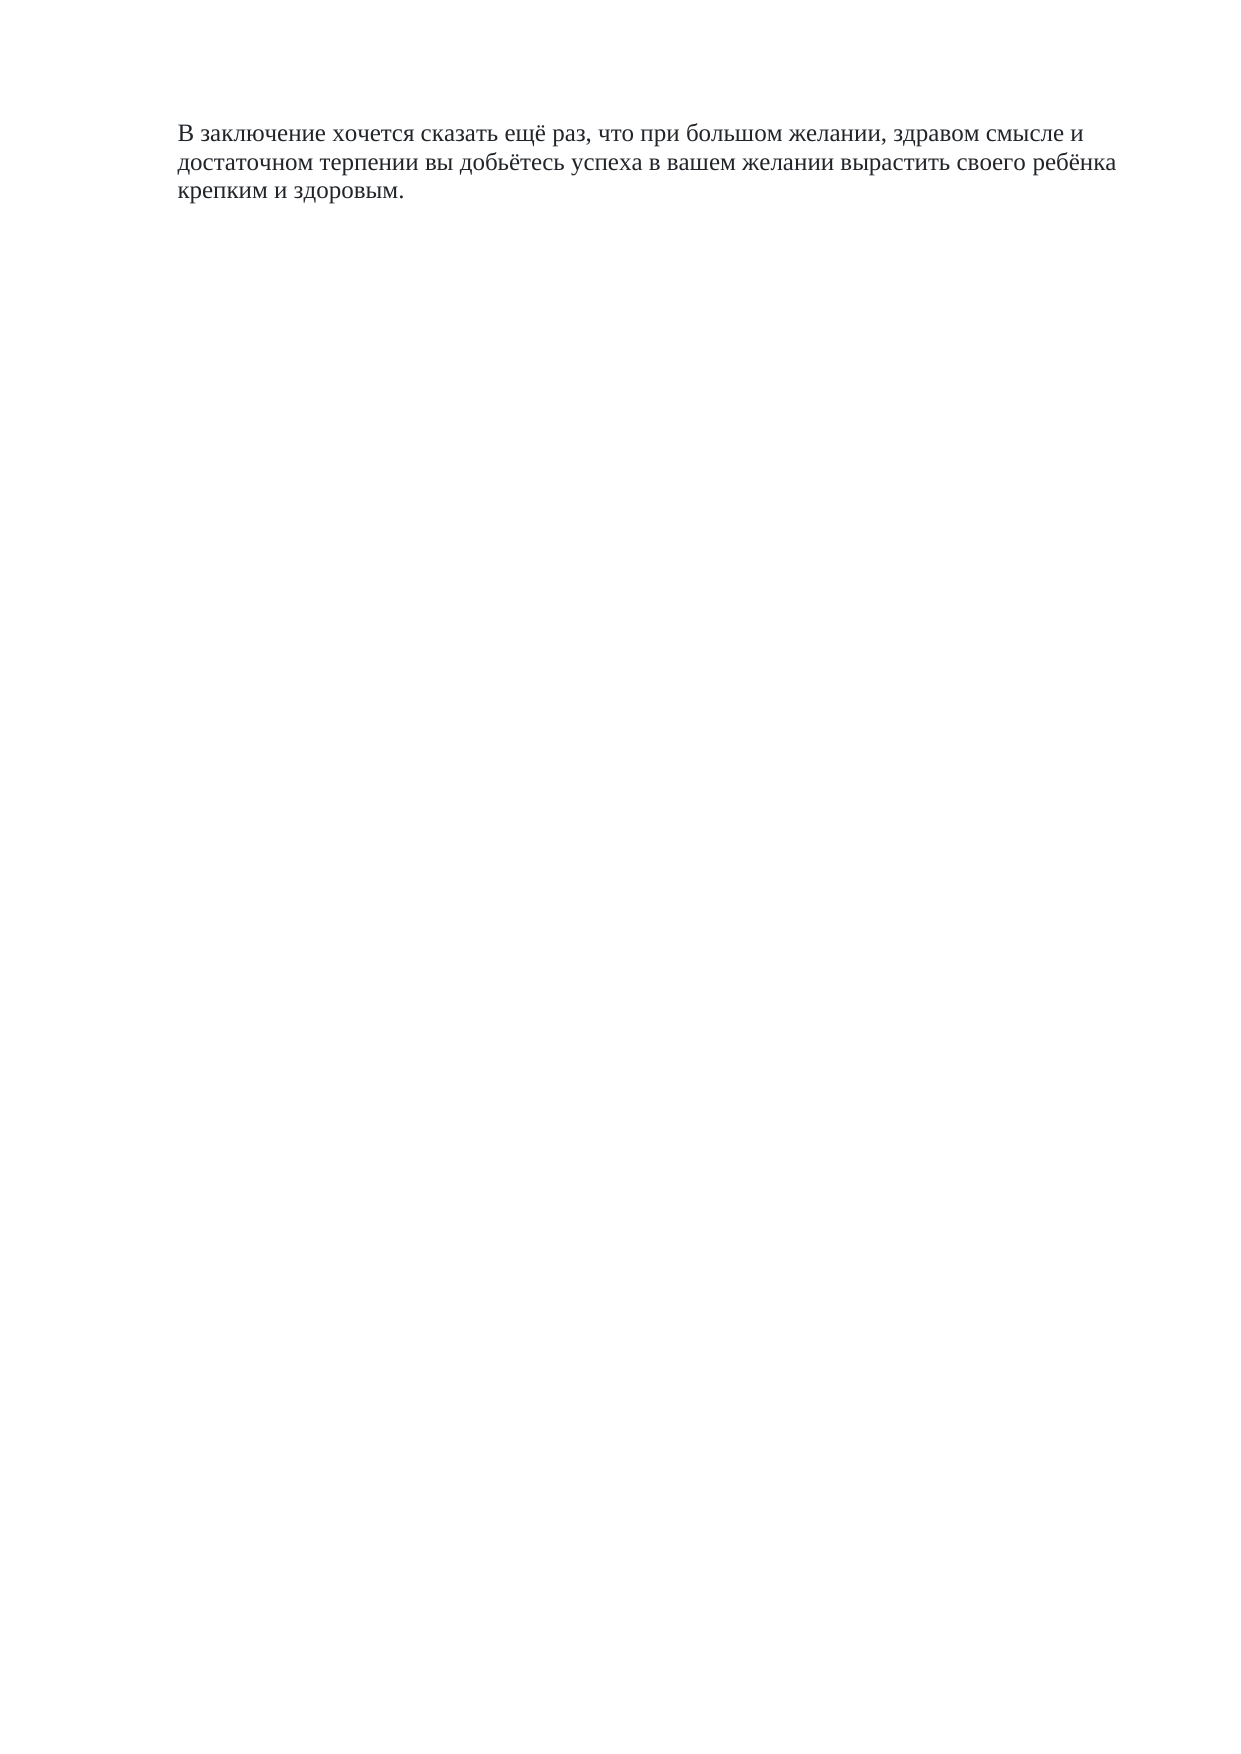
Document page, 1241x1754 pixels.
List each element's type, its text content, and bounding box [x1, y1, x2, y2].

text В заключение хочется сказать ещё раз, что при большом желании, здравом смысле и достаточном терпении вы добьётесь успеха в вашем желании вырастить своего ребёнка крепким и здоровым. [177, 118, 1152, 204]
